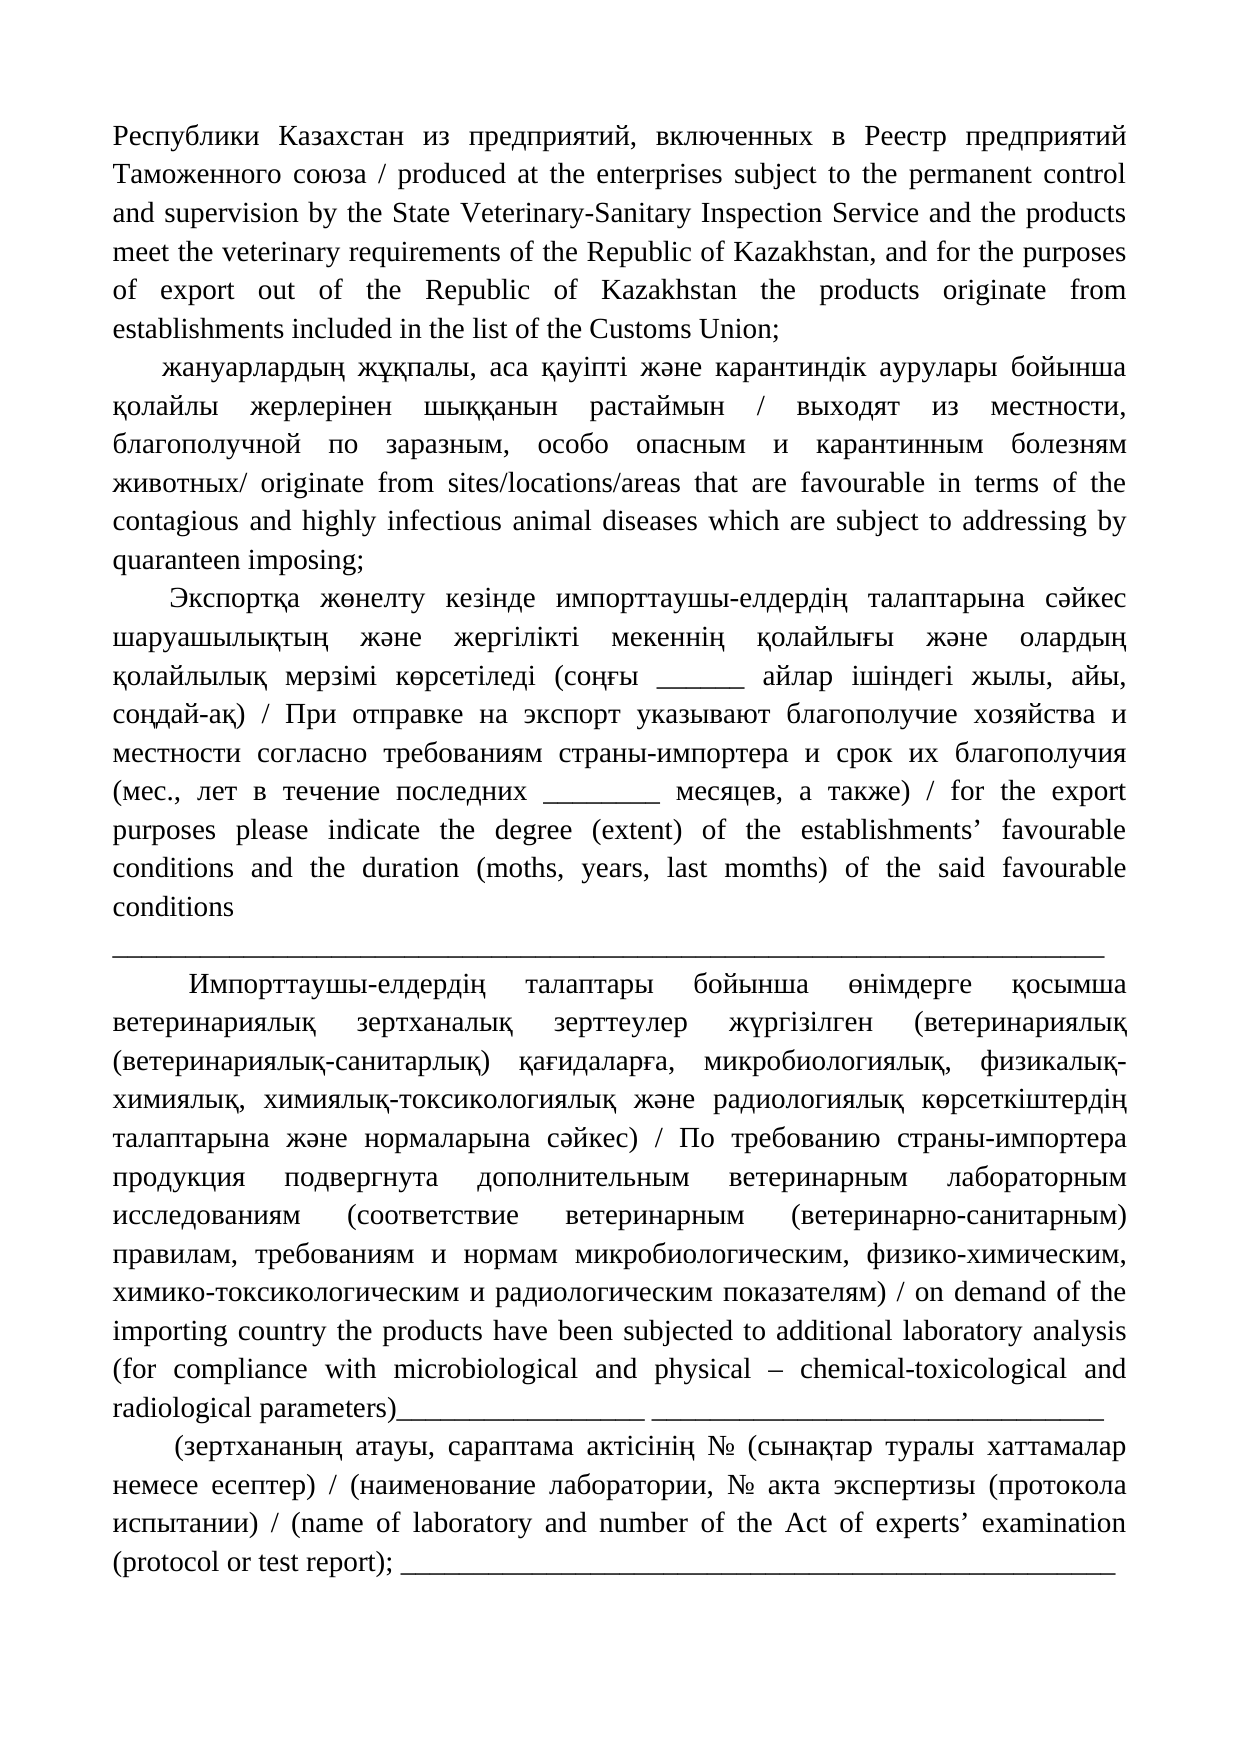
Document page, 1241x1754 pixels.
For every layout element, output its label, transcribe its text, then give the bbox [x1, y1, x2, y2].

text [112, 118, 1128, 344]
text Импорттаушы-елдердің талаптары бойынша өнімдерге қосымша ветеринариялық зертханалық зерттеулер жүргізілген (ветеринариялық (ветеринариялық-санитарлық) қағидаларға, микробиологиялық, физикалық-химиялық, химиялық-токсикологиялық және радиологиялық көрсеткіштердің талаптарына және нормаларына сәйкес) / По требованию стрaны-импортера продукция подвергнута дополнительным ветеринарным лабораторным исследованиям (соответствие ветеринарным (ветеринарно-санитарным) правилам, требованиям и нормам микробиологическим, физико-химическим, химико-токсикологическим и радиологическим показателям) / on demand of the importing country the products have been subjected to additional laboratory analysis (for compliance with microbiological and physical – chemical-toxicological and radiological parameters)_________________ _______________________________ [112, 966, 1128, 1423]
text (зертхананың атауы, сараптама актісінің № (сынақтар туралы хаттамалар немесе есептер) / (наименование лаборатории, № акта экспертизы (протокола испытании) / (name of laboratory and number of the Act of experts’ examination (protocol or test report); _________________________________________________ [112, 1428, 1128, 1578]
text Экспортқа жөнелту кезінде импорттаушы-елдердің талаптарына сәйкес шаруашылықтың және жергілікті мекеннің қолайлығы және олардың қолайлылық мерзімі көрсетіледі (соңғы ______ айлар ішіндегі жылы, айы, соңдай-ақ) / При отправке на экспорт указывают благополучие хозяйства и местности согласно требованиям страны-импортера и срок их благополучия (мес., лет в течение последних ________ месяцев, а также) / for the export purposes please indicate the degree (extent) of the establishments’ favourable conditions and the duration (moths, years, last momths) of the said favourable conditions ____________________________________________________________________ [112, 581, 1128, 961]
text жануарлардың жұқпалы, аса қауіпті және карантиндік аурулары бойынша қолайлы жерлерінен шыққанын растаймын / выходят из местности, благополучной по заразным, особо опасным и карантинным болезням животных/ originate from sites/locations/areas that are favourable in terms of the contagious and highly infectious animal diseases which are subject to addressing by quaranteen imposing; [112, 349, 1128, 576]
